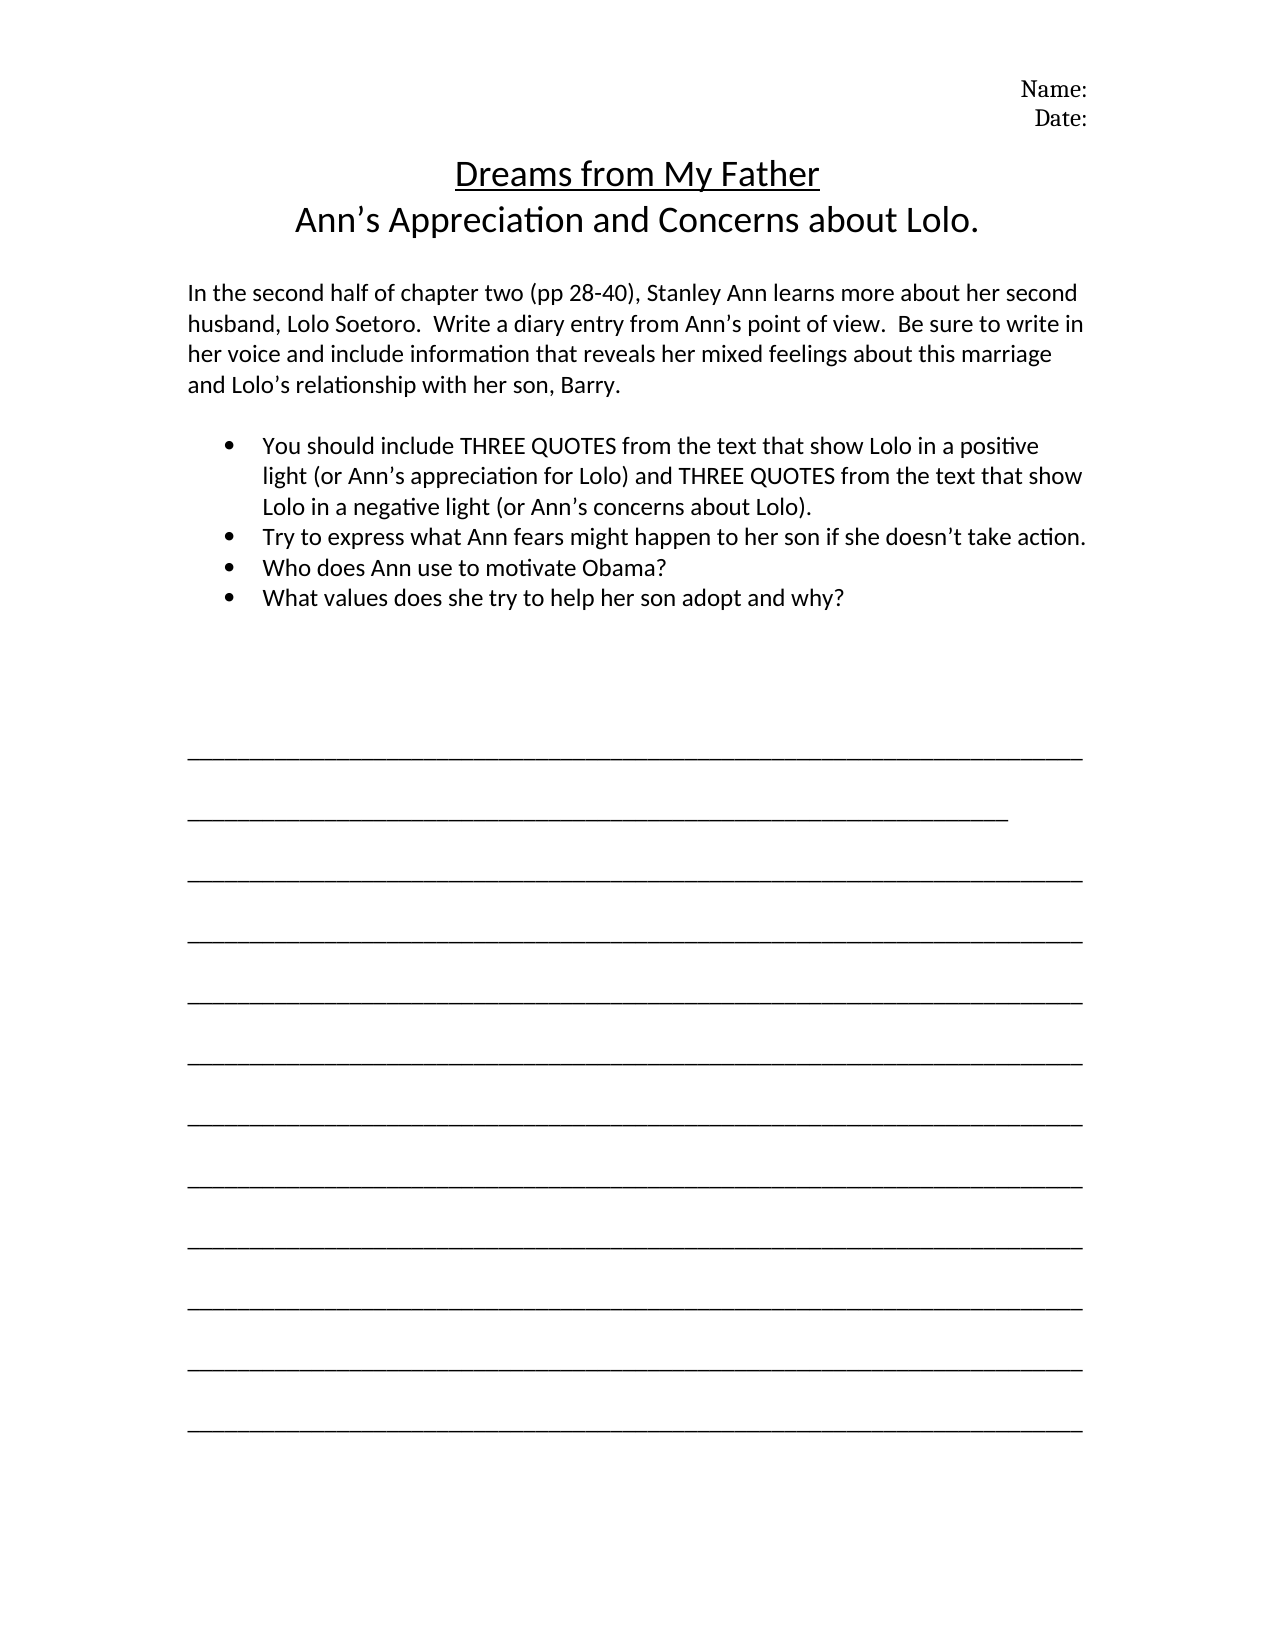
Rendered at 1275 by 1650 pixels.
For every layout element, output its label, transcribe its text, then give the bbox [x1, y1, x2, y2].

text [187, 1222, 1087, 1313]
text ________________________________________________________________________________________________________________________________________________ [187, 1099, 1087, 1191]
list You should include THREE QUOTES from the text that show Lolo in a positive light (or Ann’s appreciation for Lolo) and THREE QUOTES from the text that show Lolo in a negative light (or Ann’s concerns about Lolo). [225, 430, 1087, 521]
text Dreams from My Father [187, 150, 1087, 196]
text In the second half of chapter two (pp 28-40), Stanley Ann learns more about her second husband, Lolo Soetoro. Write a diary entry from Ann’s point of view. Be sure to write in her voice and include information that reveals her mixed feelings about this marriage and Lolo’s relationship with her son, Barry. [187, 277, 1087, 399]
list What values does she try to help her son adopt and why? [225, 582, 1087, 613]
text Ann’s Appreciation and Concerns about Lolo. [187, 196, 1087, 242]
text ________________________________________________________________________________________________________________________________________________ [187, 855, 1087, 947]
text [187, 1344, 1087, 1435]
text ________________________________________________________________________________________________________________________________________________ [187, 977, 1087, 1069]
text __________________________________________________________________________________________________________________________________________ [187, 674, 1087, 825]
list Who does Ann use to motivate Obama? [225, 552, 1087, 582]
list Try to express what Ann fears might happen to her son if she doesn’t take action. [225, 521, 1087, 552]
